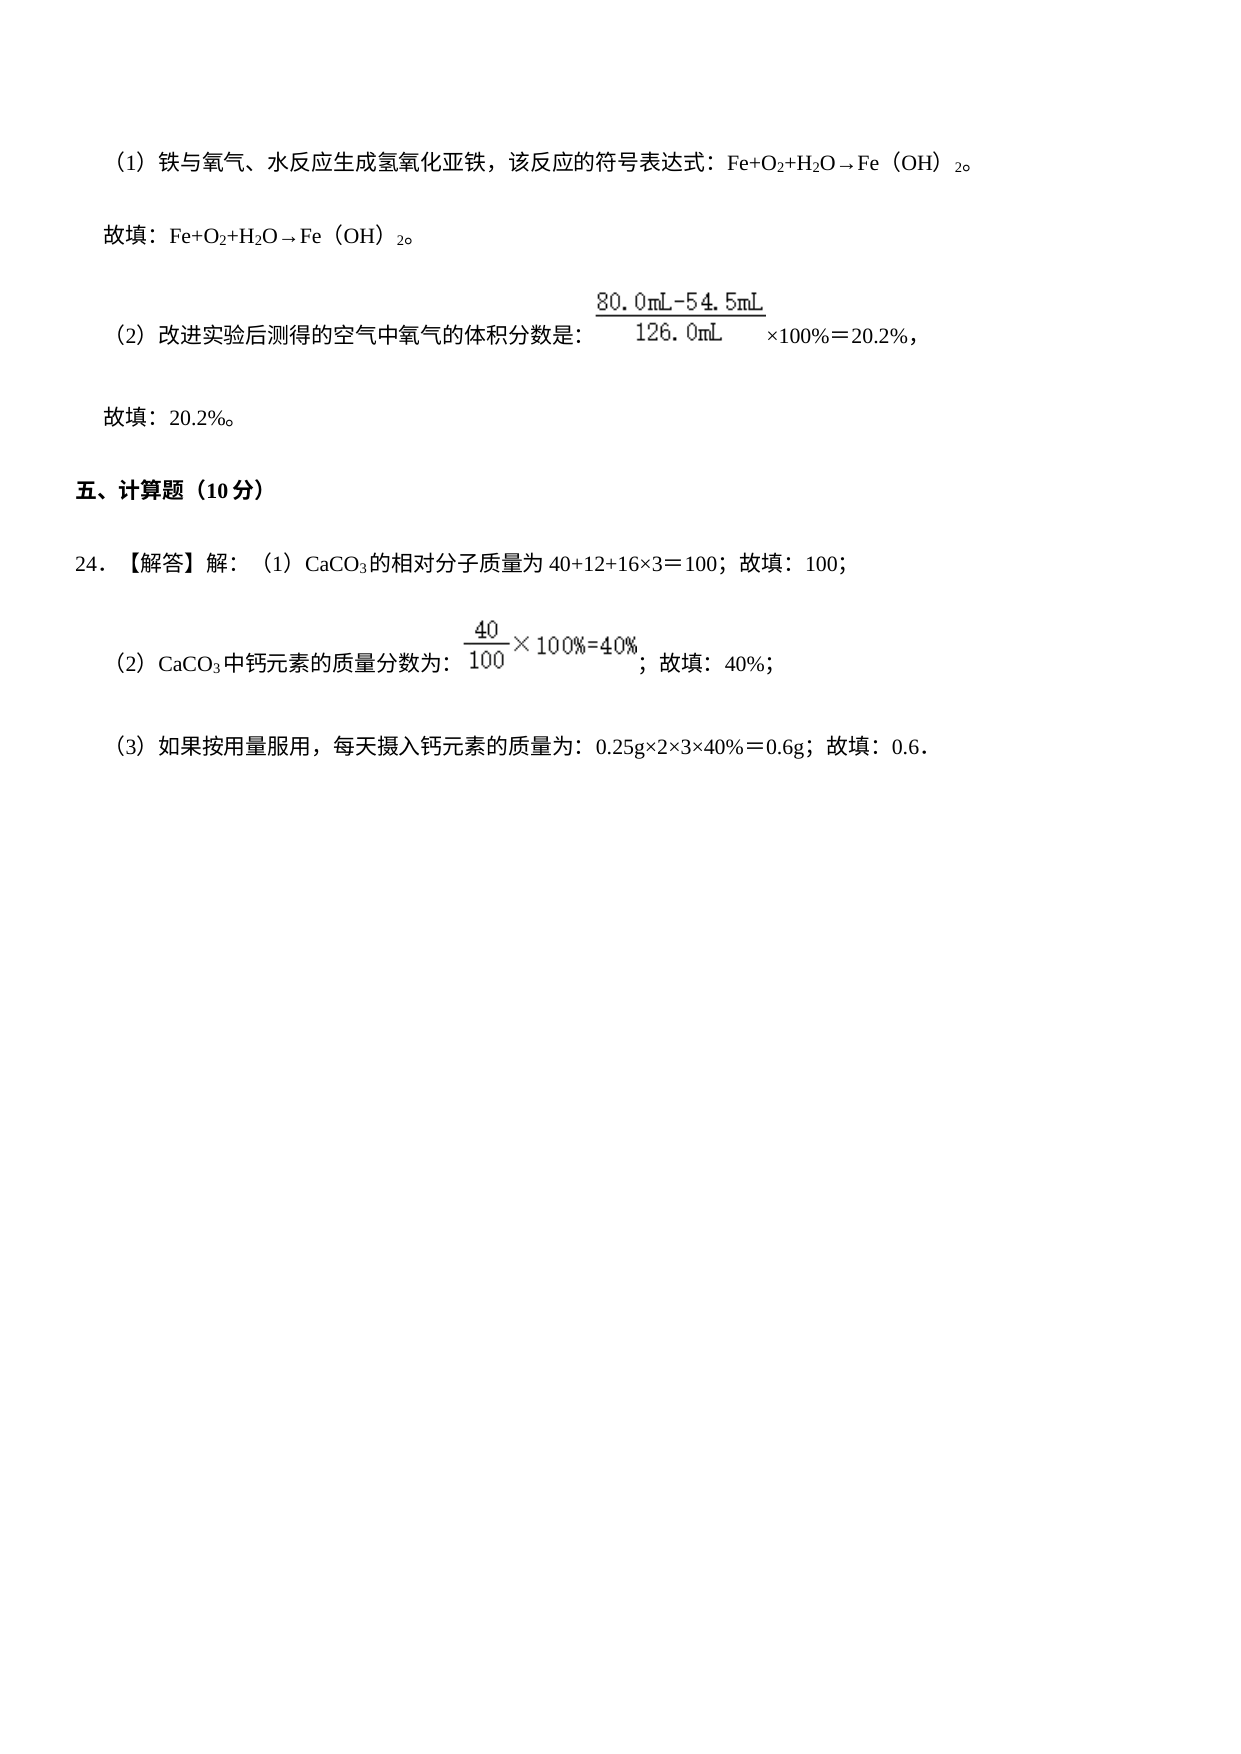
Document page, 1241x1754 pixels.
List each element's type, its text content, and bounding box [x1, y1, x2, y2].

text 24．【解答】解：（1）CaCO3的相对分子质量为40+12+16×3＝100；故填：100； [75, 544, 1165, 580]
text （1）铁与氧气、水反应生成氢氧化亚铁，该反应的符号表达式：Fe+O2+H2O→Fe（OH）2。 [103, 142, 1165, 179]
picture [595, 288, 766, 344]
text （2）CaCO3中钙元素的质量分数为：；故填：40%； [103, 617, 1165, 690]
text （3）如果按用量服用，每天摄入钙元素的质量为：0.25g×2×3×40%＝0.6g；故填：0.6． [103, 726, 1165, 763]
text （2）改进实验后测得的空气中氧气的体积分数是：×100%＝20.2%， [103, 288, 1165, 361]
text 故填：20.2%。 [103, 398, 1165, 434]
text 故填：Fe+O2+H2O→Fe（OH）2。 [103, 216, 1165, 252]
picture [463, 617, 637, 672]
text 五、计算题（10分） [75, 471, 1165, 507]
